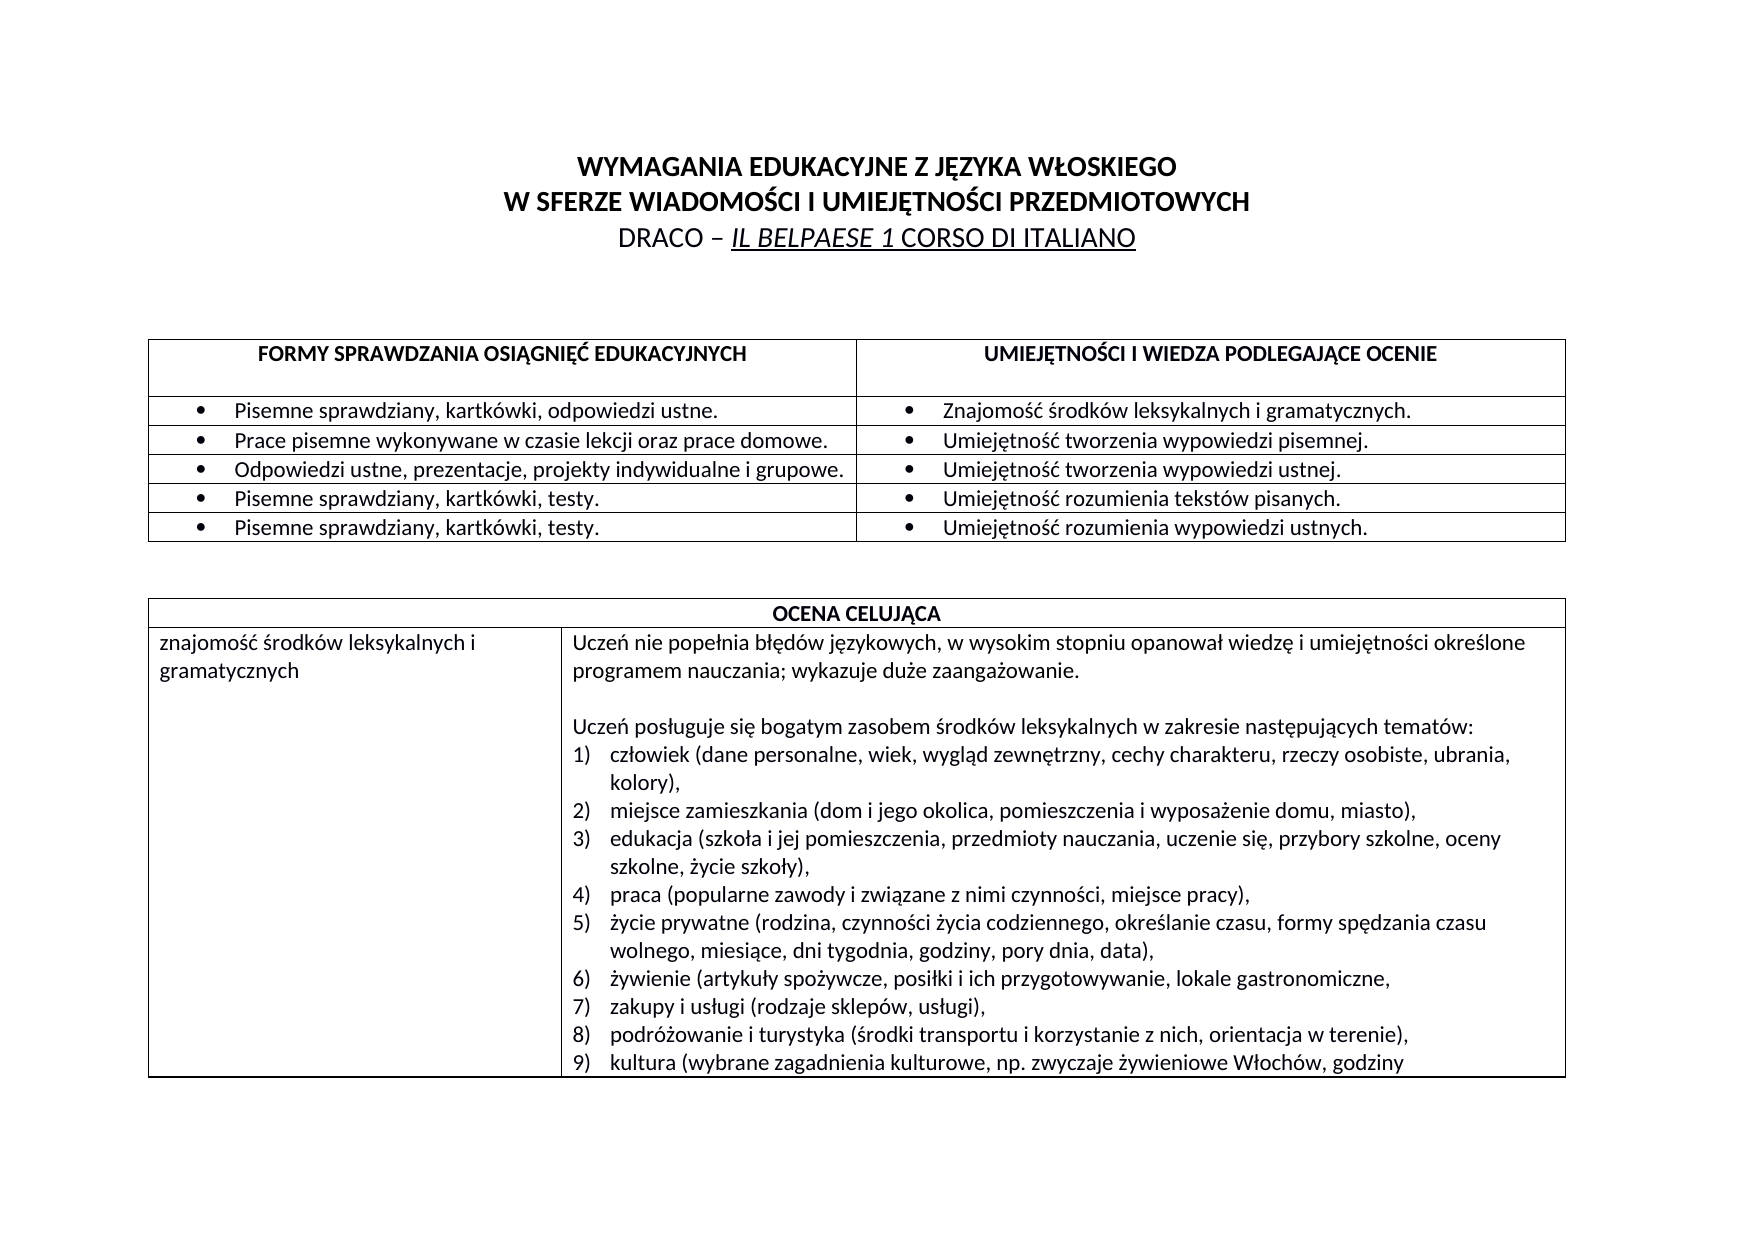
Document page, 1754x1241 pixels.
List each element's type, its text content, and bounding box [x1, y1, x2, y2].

table_cell Znajomość środków leksykalnych i gramatycznych. [857, 397, 1565, 425]
table_cell Umiejętność rozumienia wypowiedzi ustnych. [857, 513, 1565, 541]
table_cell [562, 628, 1565, 1076]
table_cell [149, 628, 561, 1076]
table_cell Odpowiedzi ustne, prezentacje, projekty indywidualne i grupowe. [149, 455, 856, 483]
table_cell Umiejętność tworzenia wypowiedzi pisemnej. [857, 426, 1565, 454]
table_cell Pisemne sprawdziany, kartkówki, odpowiedzi ustne. [149, 397, 856, 425]
table_header FORMY SPRAWDZANIA OSIĄGNIĘĆ EDUKACYJNYCH [149, 340, 856, 396]
table_header OCENA CELUJĄCA [149, 599, 1565, 627]
text W SFERZE WIADOMOŚCI I UMIEJĘTNOŚCI PRZEDMIOTOWYCH [148, 183, 1606, 219]
table_cell Pisemne sprawdziany, kartkówki, testy. [149, 513, 856, 541]
table_cell Umiejętność rozumienia tekstów pisanych. [857, 484, 1565, 512]
text DRACO – IL BELPAESE 1 CORSO DI ITALIANO [148, 219, 1606, 254]
table_cell Prace pisemne wykonywane w czasie lekcji oraz prace domowe. [149, 426, 856, 454]
table_header UMIEJĘTNOŚCI I WIEDZA PODLEGAJĄCE OCENIE [857, 340, 1565, 396]
table_cell Pisemne sprawdziany, kartkówki, testy. [149, 484, 856, 512]
table_cell Umiejętność tworzenia wypowiedzi ustnej. [857, 455, 1565, 483]
text WYMAGANIA EDUKACYJNE Z JĘZYKA WŁOSKIEGO [148, 148, 1606, 183]
